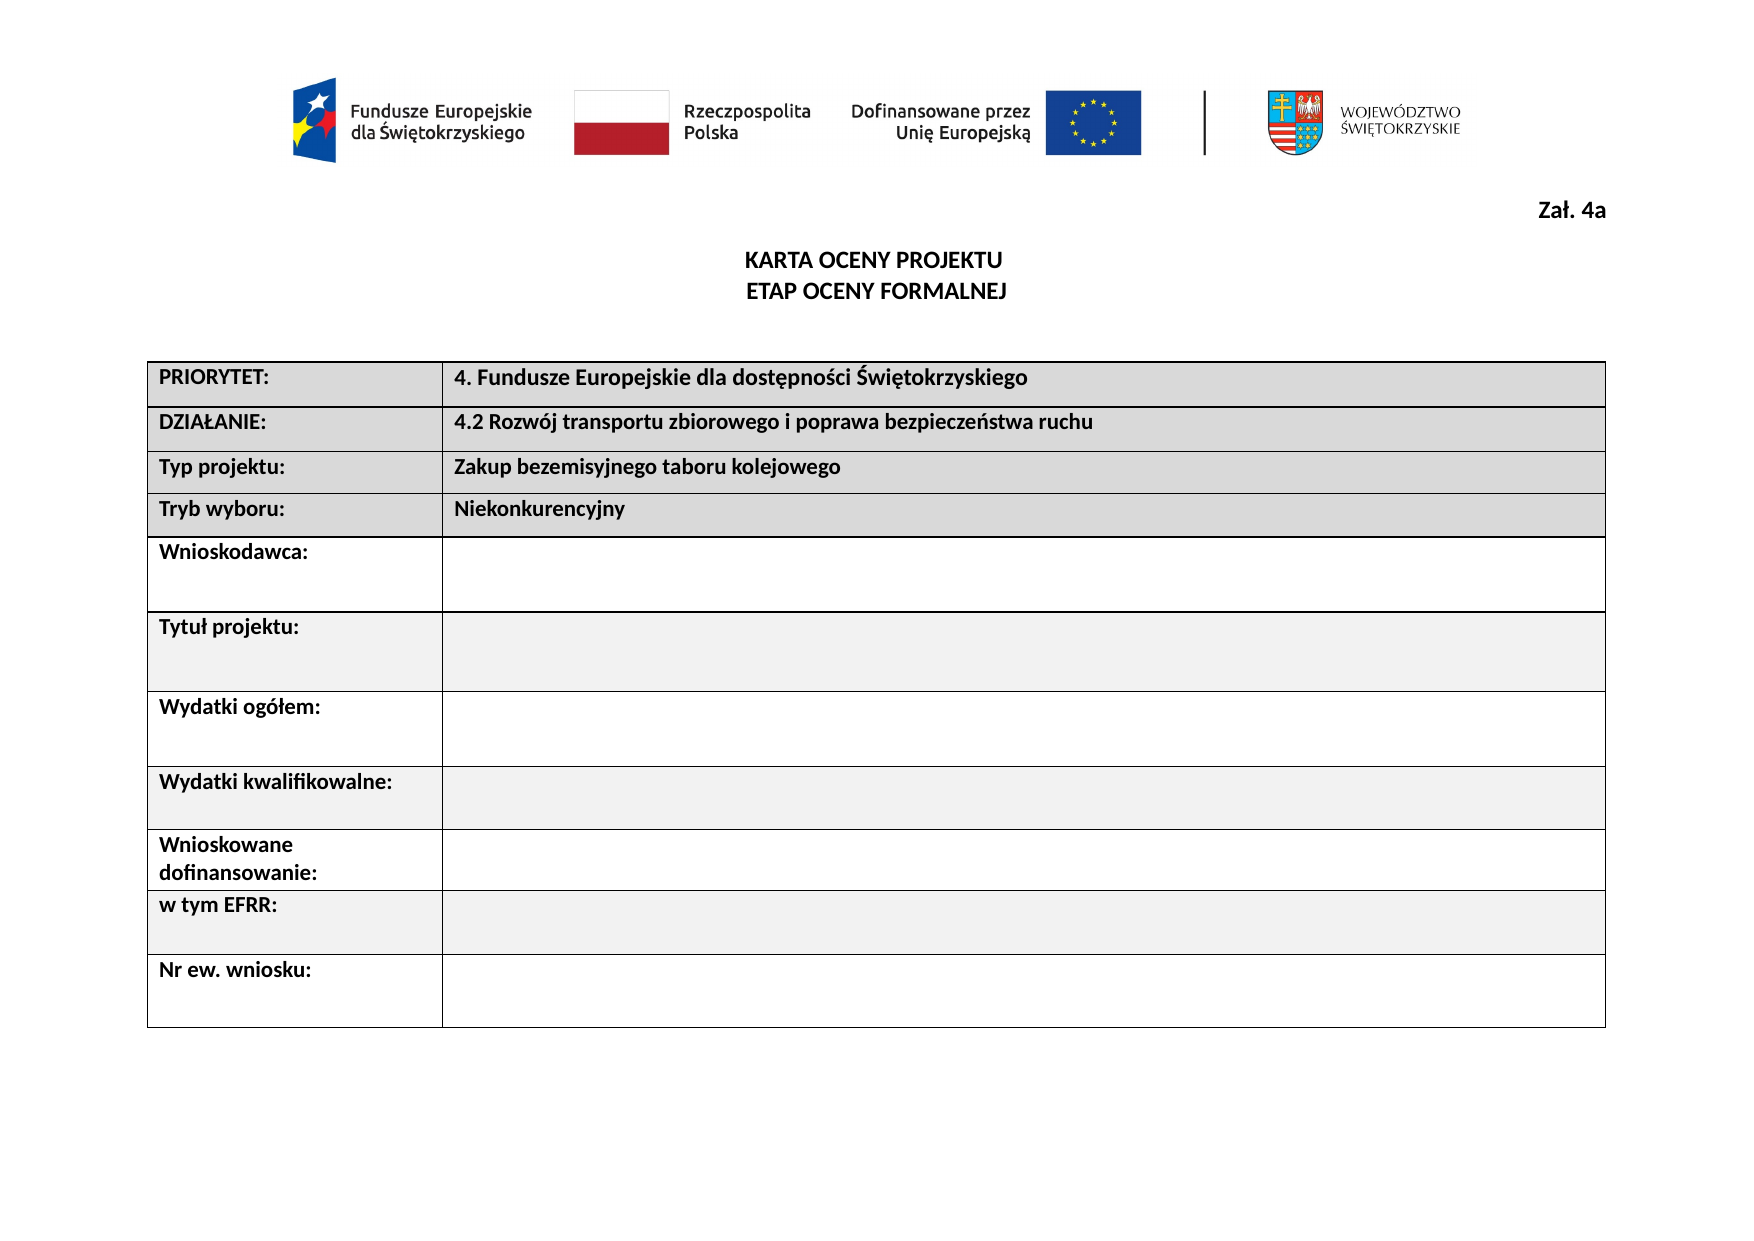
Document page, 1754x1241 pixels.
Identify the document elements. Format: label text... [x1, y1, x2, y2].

text Zał. 4a [148, 195, 1606, 225]
table_cell Wydatki kwalifikowalne: [148, 767, 442, 829]
table_cell Wnioskowane dofinansowanie: [148, 830, 442, 889]
table_cell [443, 767, 1605, 829]
table_cell [443, 891, 1605, 954]
table_cell Tytuł projektu: [148, 613, 442, 691]
table_cell Wnioskodawca: [148, 538, 442, 611]
table_cell [443, 538, 1605, 611]
table_cell Nr ew. wniosku: [148, 955, 442, 1027]
picture [277, 73, 1477, 167]
table_cell Zakup bezemisyjnego taboru kolejowego [443, 452, 1605, 493]
table_cell DZIAŁANIE: [148, 408, 442, 451]
table_cell [443, 692, 1605, 766]
table_cell Niekonkurencyjny [443, 494, 1605, 536]
table_header KARTA OCENY PROJEKTU ETAP OCENY FORMALNEJ [148, 244, 1605, 361]
table_cell [443, 613, 1605, 691]
table_cell PRIORYTET: [148, 363, 442, 406]
table_cell [443, 830, 1605, 889]
table_cell w tym EFRR: [148, 891, 442, 954]
table_cell Tryb wyboru: [148, 494, 442, 536]
table_cell [443, 955, 1605, 1027]
table_cell 4.2 Rozwój transportu zbiorowego i poprawa bezpieczeństwa ruchu [443, 408, 1605, 451]
table_cell Wydatki ogółem: [148, 692, 442, 766]
table_cell Typ projektu: [148, 452, 442, 493]
table_cell 4. Fundusze Europejskie dla dostępności Świętokrzyskiego [443, 363, 1605, 406]
